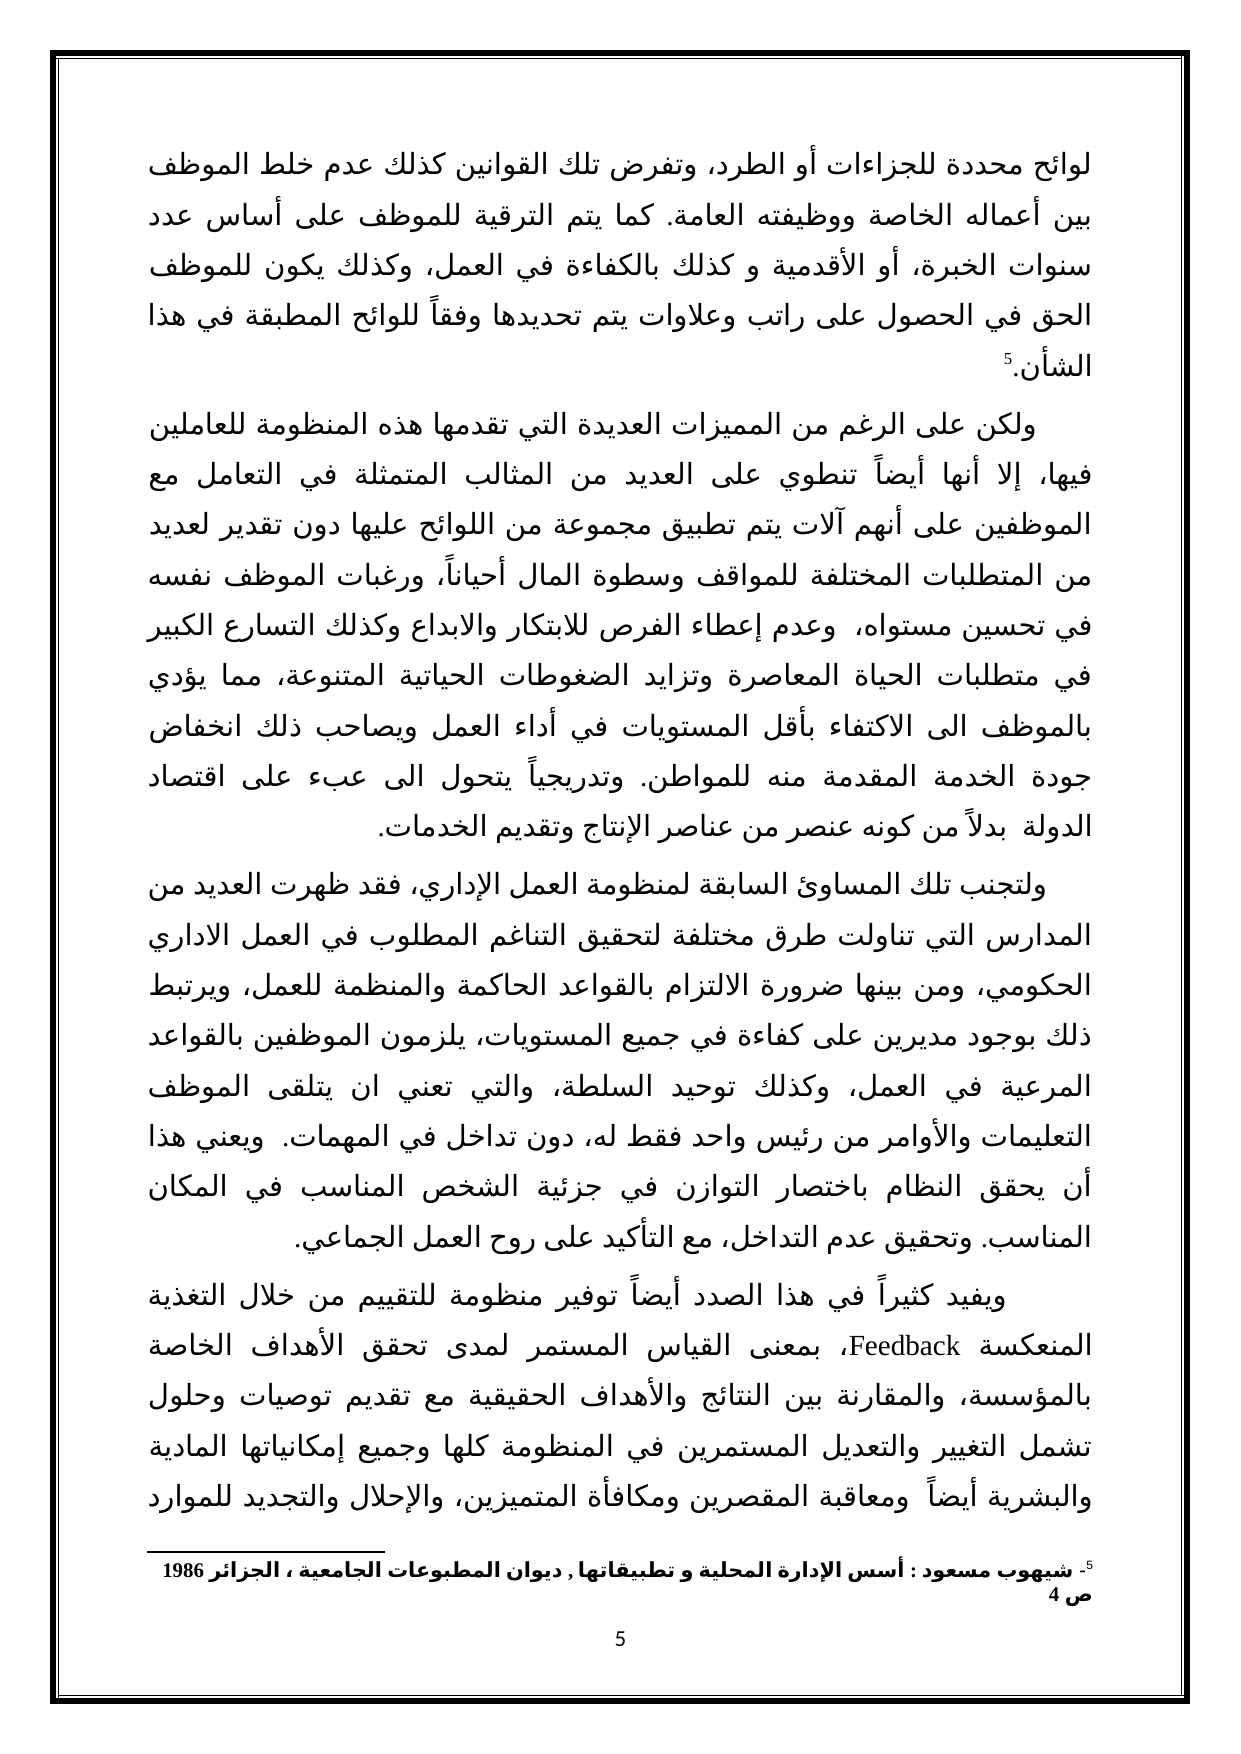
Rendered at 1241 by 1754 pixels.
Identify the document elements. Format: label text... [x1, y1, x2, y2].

text ولتجنب تلك المساوئ السابقة لمنظومة العمل الإداري، فقد ظهرت العديد من المدارس التي تناولت طرق مختلفة لتحقيق التناغم المطلوب في العمل الاداري الحكومي، ومن بينها ضرورة الالتزام بالقواعد الحاكمة والمنظمة للعمل، ويرتبط ذلك بوجود مديرين على كفاءة في جميع المستويات، يلزمون الموظفين بالقواعد المرعية في العمل، وكذلك توحيد السلطة، والتي تعني ان يتلقى الموظف التعليمات والأوامر من رئيس واحد فقط له، دون تداخل في المهمات. ويعني هذا أن يحقق النظام باختصار التوازن في جزئية الشخص المناسب في المكان المناسب. وتحقيق عدم التداخل، مع التأكيد على روح العمل الجماعي. [147, 867, 1093, 1253]
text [147, 1278, 1093, 1513]
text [147, 147, 1093, 382]
text ولكن على الرغم من المميزات العديدة التي تقدمها هذه المنظومة للعاملين فيها، إلا أنها أيضاً تنطوي على العديد من المثالب المتمثلة في التعامل مع الموظفين على أنهم آلات يتم تطبيق مجموعة من اللوائح عليها دون تقدير لعديد من المتطلبات المختلفة للمواقف وسطوة المال أحياناً، ورغبات الموظف نفسه في تحسين مستواه، وعدم إعطاء الفرص للابتكار والابداع وكذلك التسارع الكبير في متطلبات الحياة المعاصرة وتزايد الضغوطات الحياتية المتنوعة، مما يؤدي بالموظف الى الاكتفاء بأقل المستويات في أداء العمل ويصاحب ذلك انخفاض جودة الخدمة المقدمة منه للمواطن. وتدريجياً يتحول الى عبء على اقتصاد الدولة بدلاً من كونه عنصر من عناصر الإنتاج وتقديم الخدمات. [147, 407, 1093, 843]
